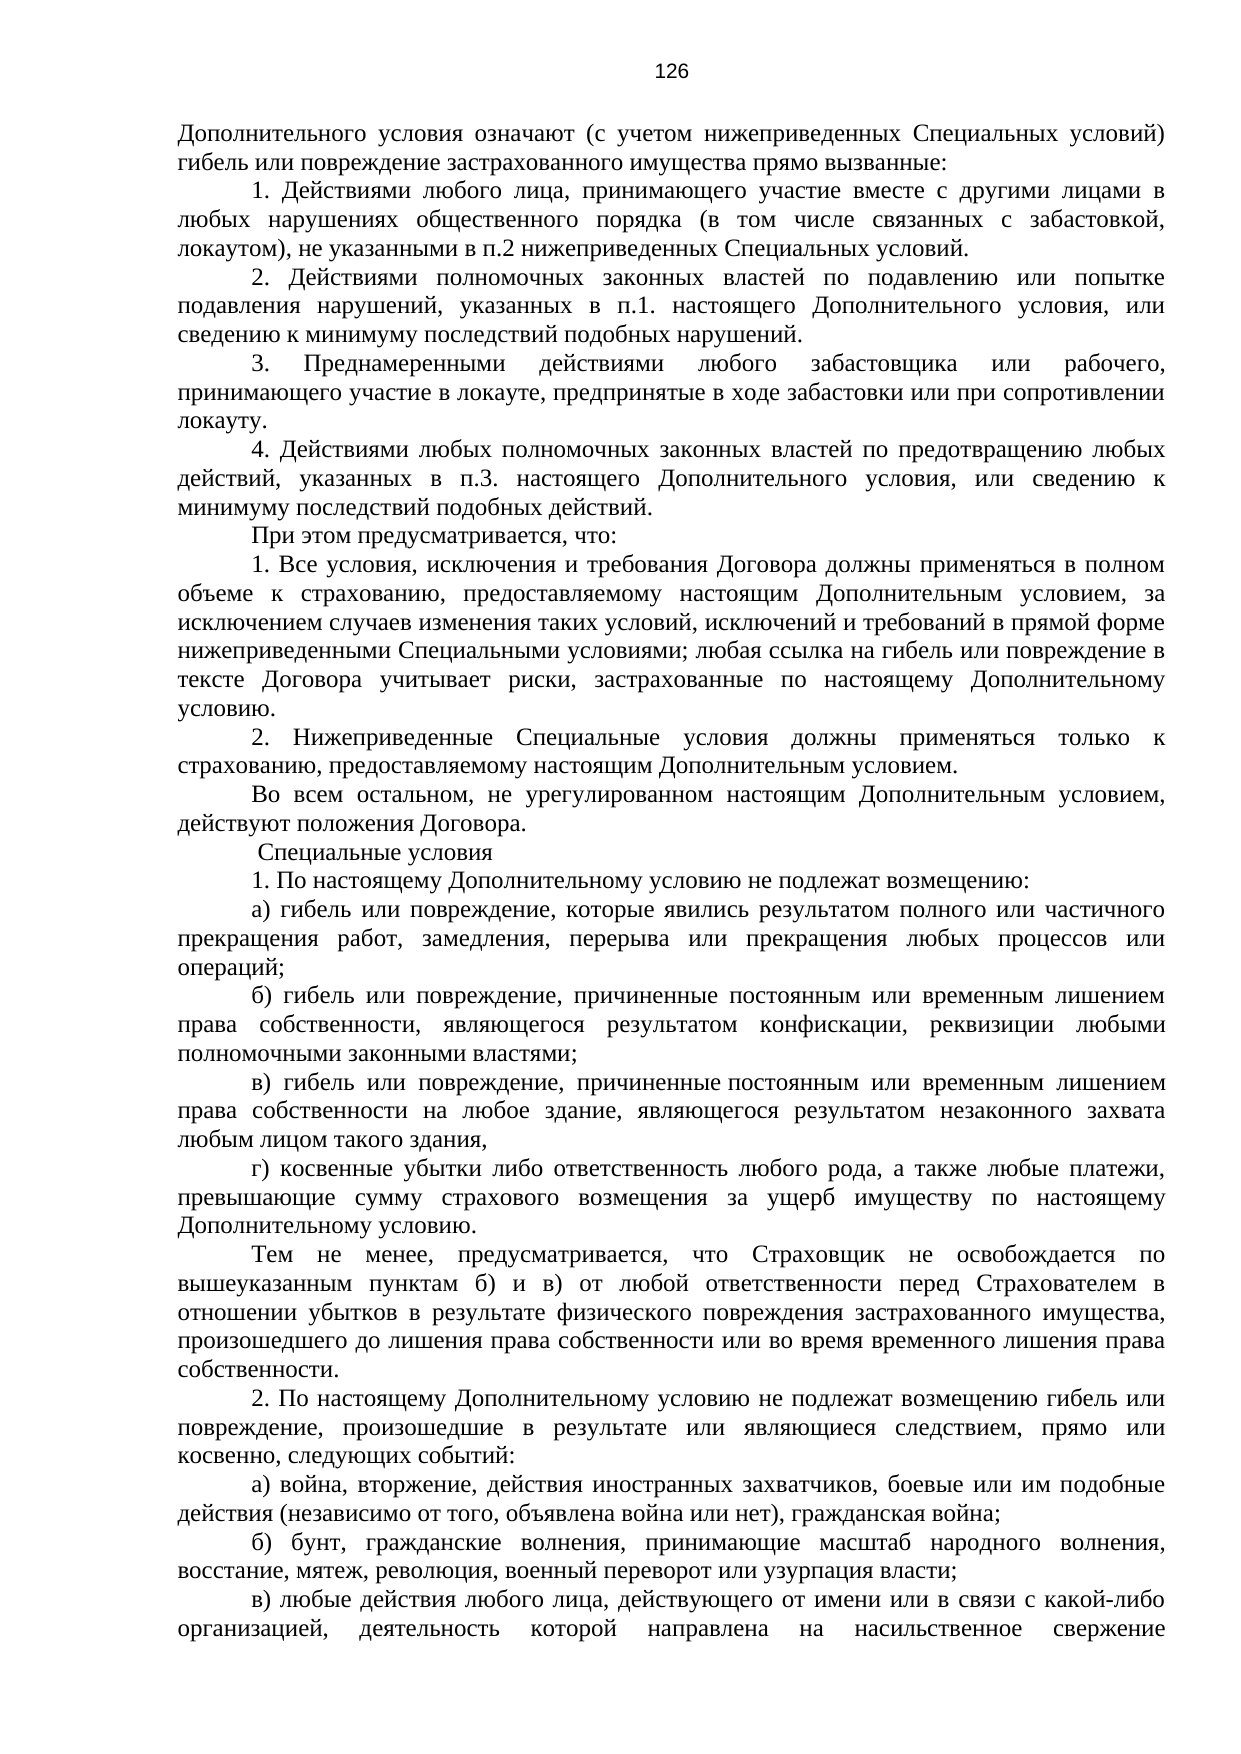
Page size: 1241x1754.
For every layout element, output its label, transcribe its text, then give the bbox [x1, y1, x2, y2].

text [177, 1584, 1166, 1642]
text а) война, вторжение, действия иностранных захватчиков, боевые или им подобные действия (независимо от того, объявлена война или нет), гражданская война; [177, 1469, 1166, 1527]
text в) гибель или повреждение, причиненные постоянным или временным лишением права собственности на любое здание, являющегося результатом незаконного захвата любым лицом такого здания, [177, 1067, 1166, 1153]
text 2. Нижеприведенные Специальные условия должны применяться только к страхованию, предоставляемому настоящим Дополнительным условием. [177, 722, 1166, 779]
text б) бунт, гражданские волнения, принимающие масштаб народного волнения, восстание, мятеж, революция, военный переворот или узурпация власти; [177, 1527, 1166, 1584]
text а) гибель или повреждение, которые явились результатом полного или частичного прекращения работ, замедления, перерыва или прекращения любых процессов или операций; [177, 894, 1166, 981]
text Тем не менее, предусматривается, что Страховщик не освобождается по вышеуказанным пунктам б) и в) от любой ответственности перед Страхователем в отношении убытков в результате физического повреждения застрахованного имущества, произошедшего до лишения права собственности или во время временного лишения права собственности. [177, 1239, 1166, 1383]
text 4. Действиями любых полномочных законных властей по предотвращению любых действий, указанных в п.3. настоящего Дополнительного условия, или сведению к минимуму последствий подобных действий. [177, 434, 1166, 521]
text 1. Все условия, исключения и требования Договора должны применяться в полном объеме к страхованию, предоставляемому настоящим Дополнительным условием, за исключением случаев изменения таких условий, исключений и требований в прямой форме нижеприведенными Специальными условиями; любая ссылка на гибель или повреждение в тексте Договора учитывает риски, застрахованные по настоящему Дополнительному условию. [177, 549, 1166, 722]
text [177, 118, 1166, 176]
text г) косвенные убытки либо ответственность любого рода, а также любые платежи, превышающие сумму страхового возмещения за ущерб имуществу по настоящему Дополнительному условию. [177, 1153, 1166, 1239]
text 2. По настоящему Дополнительному условию не подлежат возмещению гибель или повреждение, произошедшие в результате или являющиеся следствием, прямо или косвенно, следующих событий: [177, 1383, 1166, 1469]
text Специальные условия [177, 837, 1166, 866]
text 2. Действиями полномочных законных властей по подавлению или попытке подавления нарушений, указанных в п.1. настоящего Дополнительного условия, или сведению к минимуму последствий подобных нарушений. [177, 262, 1166, 348]
text 1. По настоящему Дополнительному условию не подлежат возмещению: [177, 866, 1166, 894]
text 3. Преднамеренными действиями любого забастовщика или рабочего, принимающего участие в локауте, предпринятые в ходе забастовки или при сопротивлении локауту. [177, 348, 1166, 434]
text Во всем остальном, не урегулированном настоящим Дополнительным условием, действуют положения Договора. [177, 779, 1166, 837]
text б) гибель или повреждение, причиненные постоянным или временным лишением права собственности, являющегося результатом конфискации, реквизиции любыми полномочными законными властями; [177, 981, 1166, 1067]
text 1. Действиями любого лица, принимающего участие вместе с другими лицами в любых нарушениях общественного порядка (в том числе связанных с забастовкой, локаутом), не указанными в п.2 нижеприведенных Специальных условий. [177, 176, 1166, 262]
text При этом предусматривается, что: [177, 521, 1166, 549]
